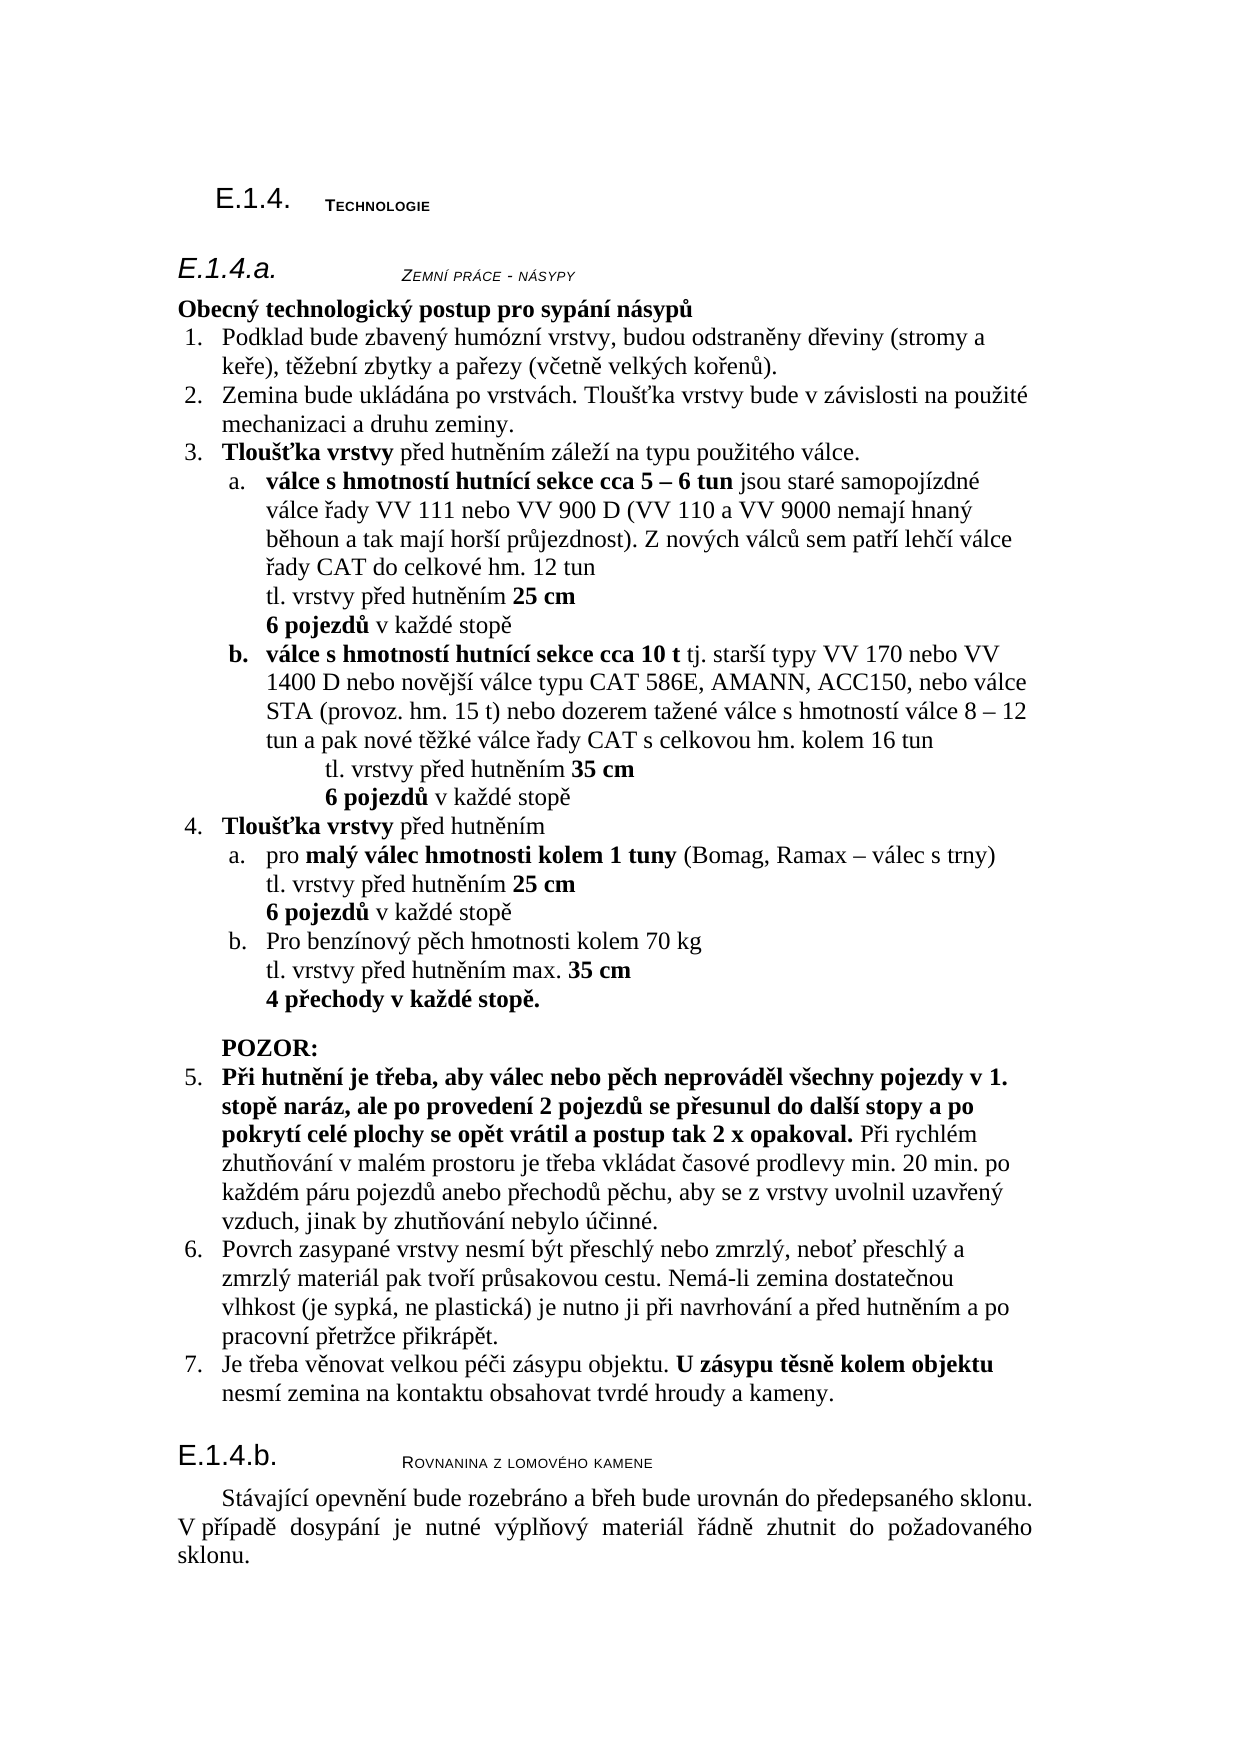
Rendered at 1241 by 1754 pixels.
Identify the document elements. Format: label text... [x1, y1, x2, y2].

list Je třeba věnovat velkou péči zásypu objektu. U zásypu těsně kolem objektu nesmí zemina na kontaktu obsahovat tvrdé hroudy a kameny. [184, 1349, 1033, 1407]
text POZOR: [221, 1033, 1033, 1062]
subtitle Rovnanina z lomového kamene [177, 1438, 1033, 1472]
list Při hutnění je třeba, aby válec nebo pěch neprováděl všechny pojezdy v 1. stopě naráz, ale po provedení 2 pojezdů se přesunul do další stopy a po pokrytí celé plochy se opět vrátil a postup tak 2 x opakoval. Při rychlém zhutňování v malém prostoru je třeba vkládat časové prodlevy min. 20 min. po každém páru pojezdů anebo přechodů pěchu, aby se z vrstvy uvolnil uzavřený vzduch, jinak by zhutňování nebylo účinné. [184, 1062, 1033, 1234]
subtitle Technologie [215, 181, 1033, 215]
list 6 pojezdů v každé stopě [266, 897, 1033, 926]
list 6 pojezdů v každé stopě [266, 782, 1033, 811]
list Tloušťka vrstvy před hutněním záleží na typu použitého válce. [184, 437, 1033, 466]
list Zemina bude ukládána po vrstvách. Tloušťka vrstvy bude v závislosti na použité mechanizaci a druhu zeminy. [184, 380, 1033, 437]
list Povrch zasypané vrstvy nesmí být přeschlý nebo zmrzlý, neboť přeschlý a zmrzlý materiál pak tvoří průsakovou cestu. Nemá-li zemina dostatečnou vlhkost (je sypká, ne plastická) je nutno ji při navrhování a před hutněním a po pracovní přetržce přikrápět. [184, 1234, 1033, 1349]
list Pro benzínový pěch hmotnosti kolem 70 kg [228, 926, 1033, 955]
list tl. vrstvy před hutněním 25 cm [266, 869, 1033, 897]
list tl. vrstvy před hutněním max. 35 cm [266, 955, 1033, 984]
list Tloušťka vrstvy před hutněním [184, 811, 1033, 840]
subtitle Zemní práce - násypy [177, 251, 1033, 284]
list válce s hmotností hutnící sekce cca 10 t tj. starší typy VV 170 nebo VV 1400 D nebo novější válce typu CAT 586E, AMANN, ACC150, nebo válce STA (provoz. hm. 15 t) nebo dozerem tažené válce s hmotností válce 8 – 12 tun a pak nové těžké válce řady CAT s celkovou hm. kolem 16 tun [228, 639, 1033, 754]
text Obecný technologický postup pro sypání násypů [177, 294, 1033, 322]
list Podklad bude zbavený humózní vrstvy, budou odstraněny dřeviny (stromy a keře), těžební zbytky a pařezy (včetně velkých kořenů). [184, 322, 1033, 380]
list pro malý válec hmotnosti kolem 1 tuny (Bomag, Ramax – válec s trny) [228, 840, 1033, 869]
text Stávající opevnění bude rozebráno a břeh bude urovnán do předepsaného sklonu. V případě dosypání je nutné výplňový materiál řádně zhutnit do požadovaného sklonu. [177, 1483, 1033, 1569]
list tl. vrstvy před hutněním 35 cm [266, 754, 1033, 782]
list 4 přechody v každé stopě. [266, 984, 1033, 1012]
list válce s hmotností hutnící sekce cca 5 – 6 tun jsou staré samopojízdné válce řady VV 111 nebo VV 900 D (VV 110 a VV 9000 nemají hnaný běhoun a tak mají horší průjezdnost). Z nových válců sem patří lehčí válce řady CAT do celkové hm. 12 tun [228, 466, 1033, 581]
list 6 pojezdů v každé stopě [266, 610, 1033, 639]
list tl. vrstvy před hutněním 25 cm [266, 581, 1033, 610]
